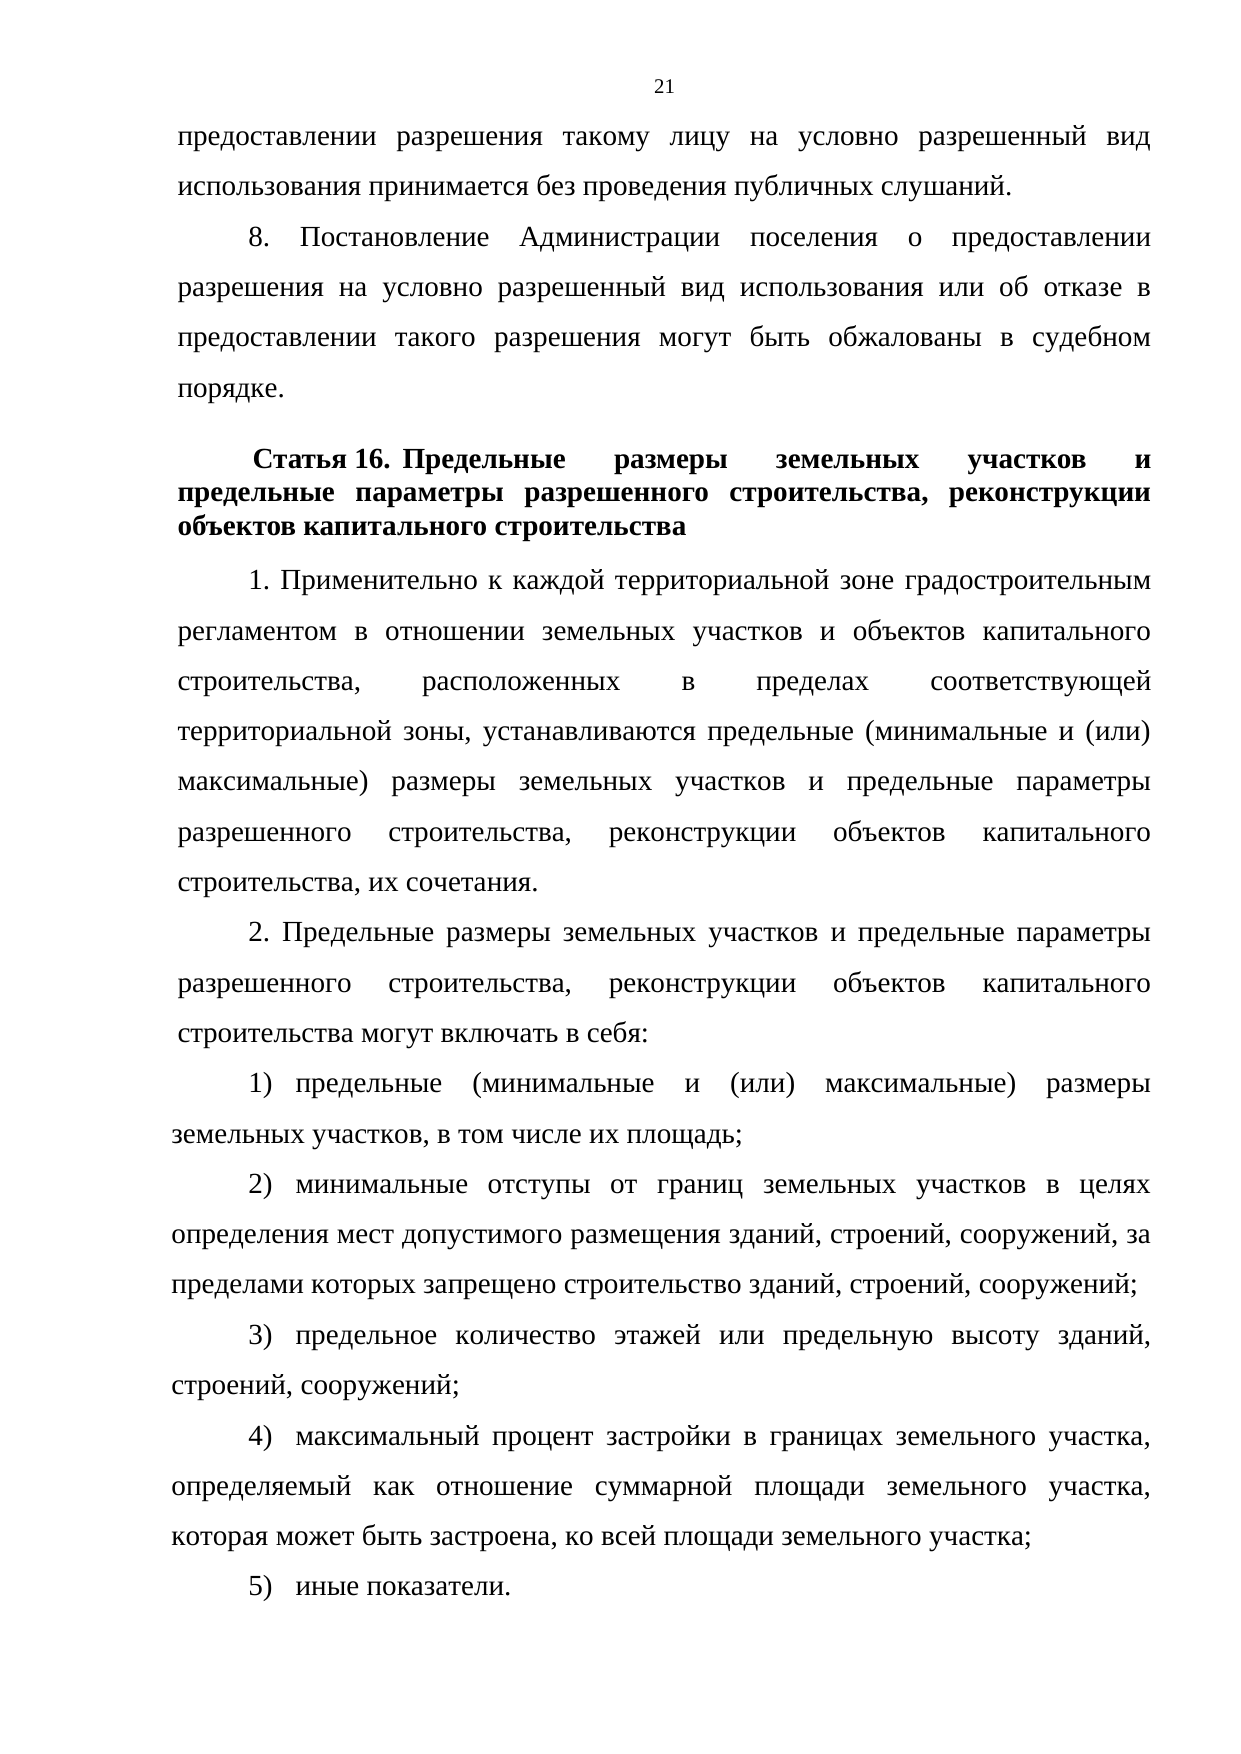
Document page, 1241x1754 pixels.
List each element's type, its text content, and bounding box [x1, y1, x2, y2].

text 8. Постановление Администрации поселения о предоставлении разрешения на условно разрешенный вид использования или об отказе в предоставлении такого разрешения могут быть обжалованы в судебном порядке. [177, 219, 1152, 403]
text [177, 118, 1152, 202]
text 1. Применительно к каждой территориальной зоне градостроительным регламентом в отношении земельных участков и объектов капитального строительства, расположенных в пределах соответствующей территориальной зоны, устанавливаются предельные (минимальные и (или) максимальные) размеры земельных участков и предельные параметры разрешенного строительства, реконструкции объектов капитального строительства, их сочетания. [177, 562, 1152, 898]
list максимальный процент застройки в границах земельного участка, определяемый как отношение суммарной площади земельного участка, которая может быть застроена, ко всей площади земельного участка; [171, 1418, 1152, 1552]
subtitle Предельные размеры земельных участков и предельные параметры разрешенного строительства, реконструкции объектов капитального строительства [177, 441, 1152, 541]
list предельные (минимальные и (или) максимальные) размеры земельных участков, в том числе их площадь; [171, 1065, 1152, 1149]
list иные показатели. [171, 1568, 1152, 1602]
text 2. Предельные размеры земельных участков и предельные параметры разрешенного строительства, реконструкции объектов капитального строительства могут включать в себя: [177, 914, 1152, 1049]
list минимальные отступы от границ земельных участков в целях определения мест допустимого размещения зданий, строений, сооружений, за пределами которых запрещено строительство зданий, строений, сооружений; [171, 1166, 1152, 1300]
list предельное количество этажей или предельную высоту зданий, строений, сооружений; [171, 1317, 1152, 1401]
